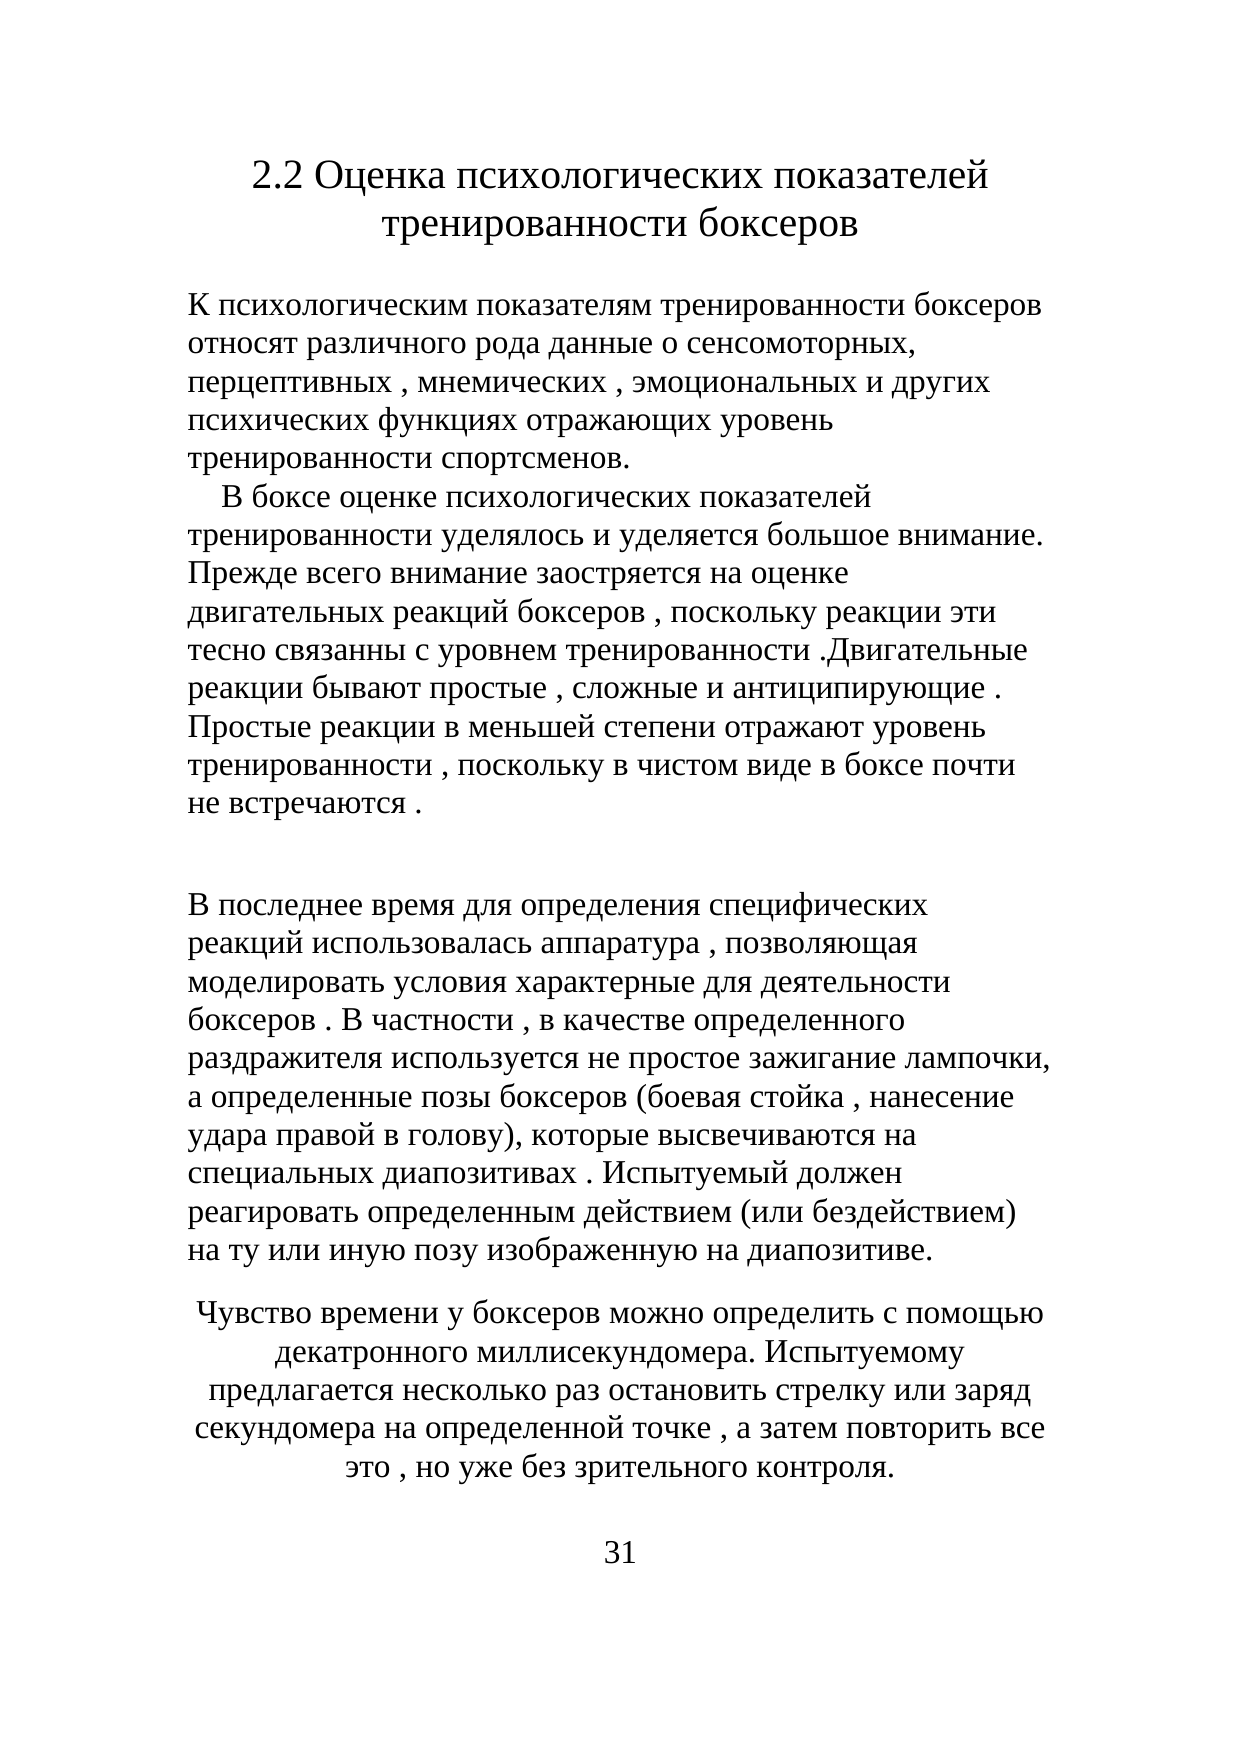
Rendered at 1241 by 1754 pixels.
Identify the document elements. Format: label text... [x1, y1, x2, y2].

text 31 [187, 1532, 1053, 1570]
text В боксе оценке психологических показателей тренированности уделялось и уделяется большое внимание. Прежде всего внимание заостряется на оценке двигательных реакций боксеров , поскольку реакции эти тесно связанны с уровнем тренированности .Двигательные реакции бывают простые , сложные и антиципирующие . Простые реакции в меньшей степени отражают уровень тренированности , поскольку в чистом виде в боксе почти не встречаются . [187, 476, 1053, 821]
text В последнее время для определения специфических реакций использовалась аппаратура , позволяющая моделировать условия характерные для деятельности боксеров . В частности , в качестве определенного раздражителя используется не простое зажигание лампочки, а определенные позы боксеров (боевая стойка , нанесение удара правой в голову), которые высвечиваются на специальных диапозитивах . Испытуемый должен реагировать определенным действием (или бездействием) на ту или иную позу изображенную на диапозитиве. [187, 884, 1053, 1267]
text К психологическим показателям тренированности боксеров относят различного рода данные о сенсомоторных, перцептивных , мнемических , эмоциональных и других психических функциях отражающих уровень тренированности спортсменов. [187, 284, 1053, 476]
text 2.2 Оценка психологических показателей тренированности боксеров [187, 150, 1053, 246]
text Чувство времени у боксеров можно определить с помощью декатронного миллисекундомера. Испытуемому предлагается несколько раз остановить стрелку или заряд секундомера на определенной точке , а затем повторить все это , но уже без зрительного контроля. [187, 1292, 1053, 1484]
